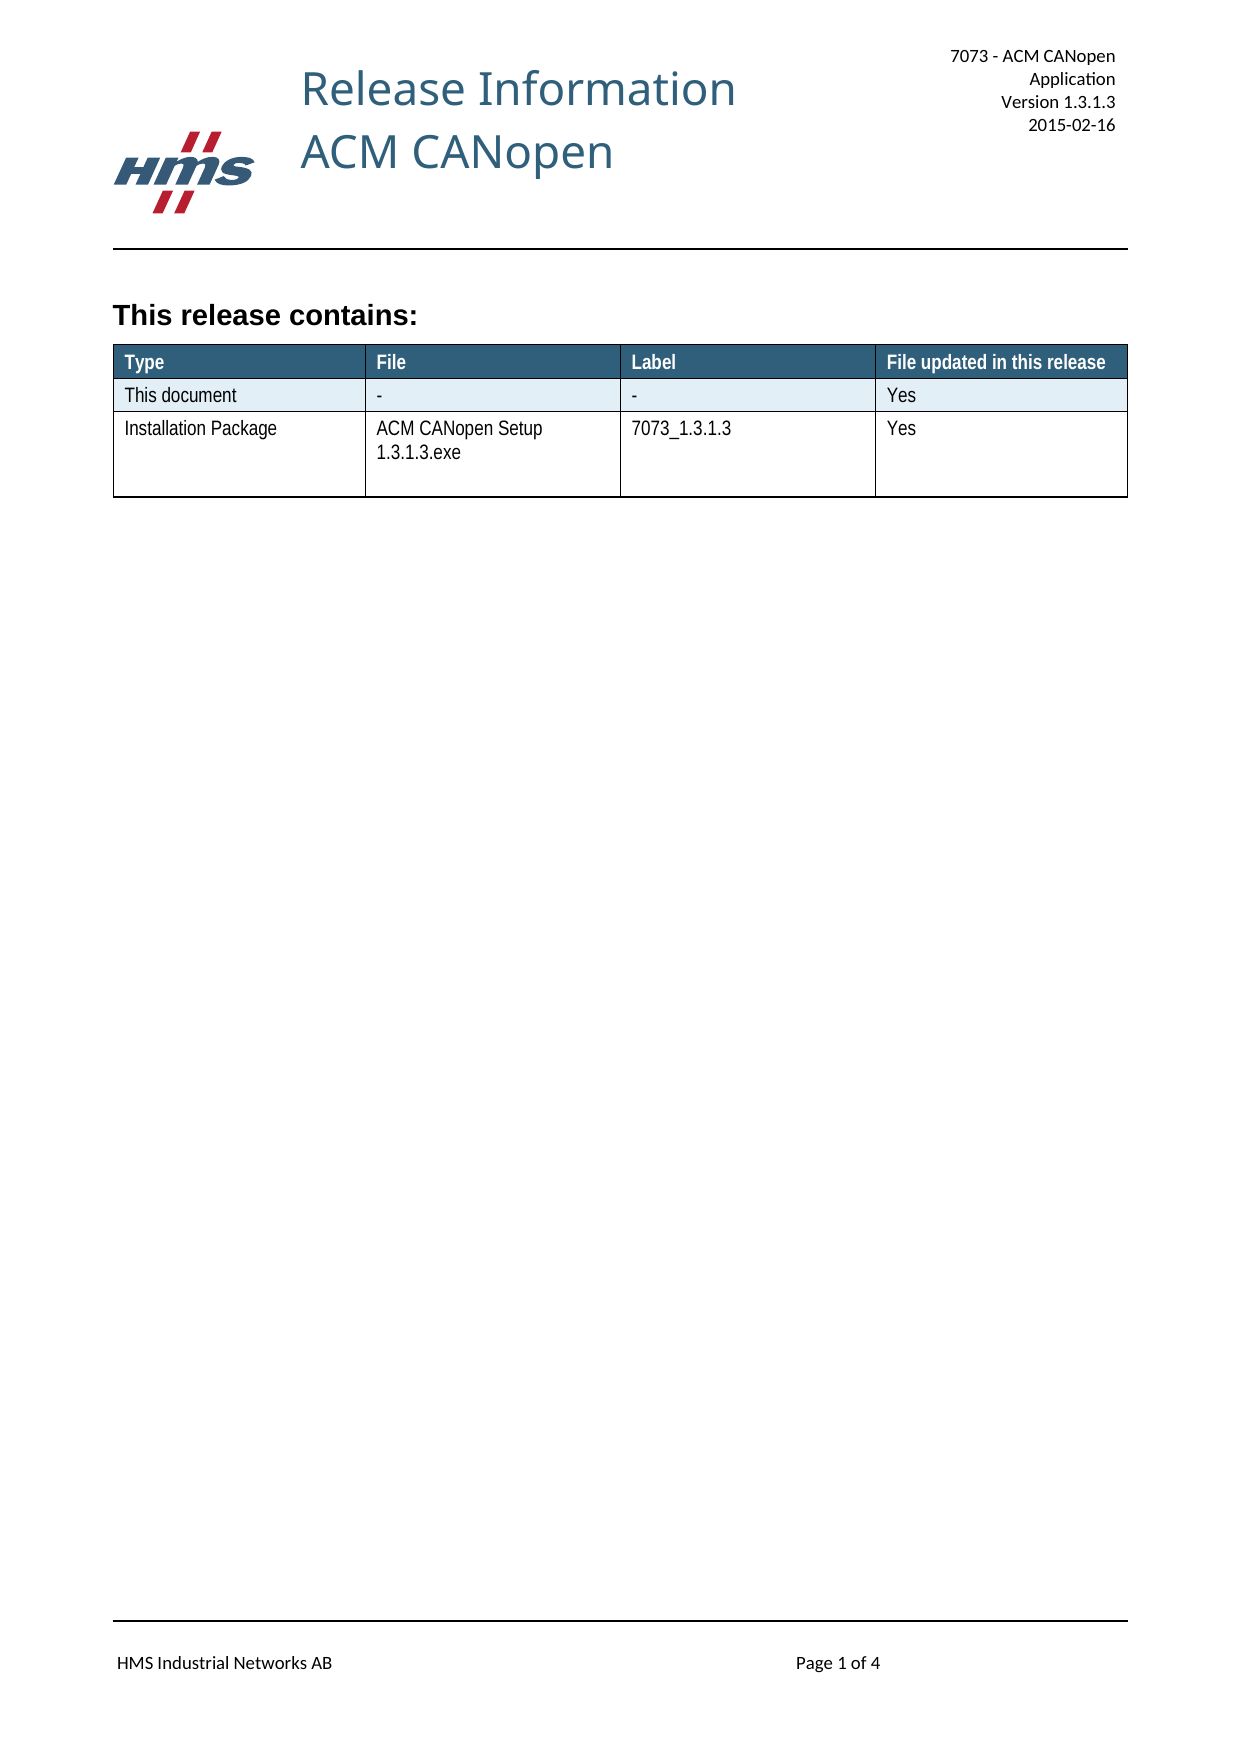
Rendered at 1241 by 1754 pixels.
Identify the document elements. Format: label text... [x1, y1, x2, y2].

table_header File [366, 345, 620, 378]
text This release contains: [112, 298, 1128, 332]
table_header Label [621, 345, 875, 378]
table_cell This document [114, 379, 365, 411]
table_cell - [621, 379, 875, 411]
table_header File updated in this release [876, 345, 1127, 378]
table_header Type [114, 345, 365, 378]
table_cell - [366, 379, 620, 411]
table_cell [114, 412, 365, 496]
table_cell [366, 412, 620, 496]
table_cell [621, 412, 875, 496]
